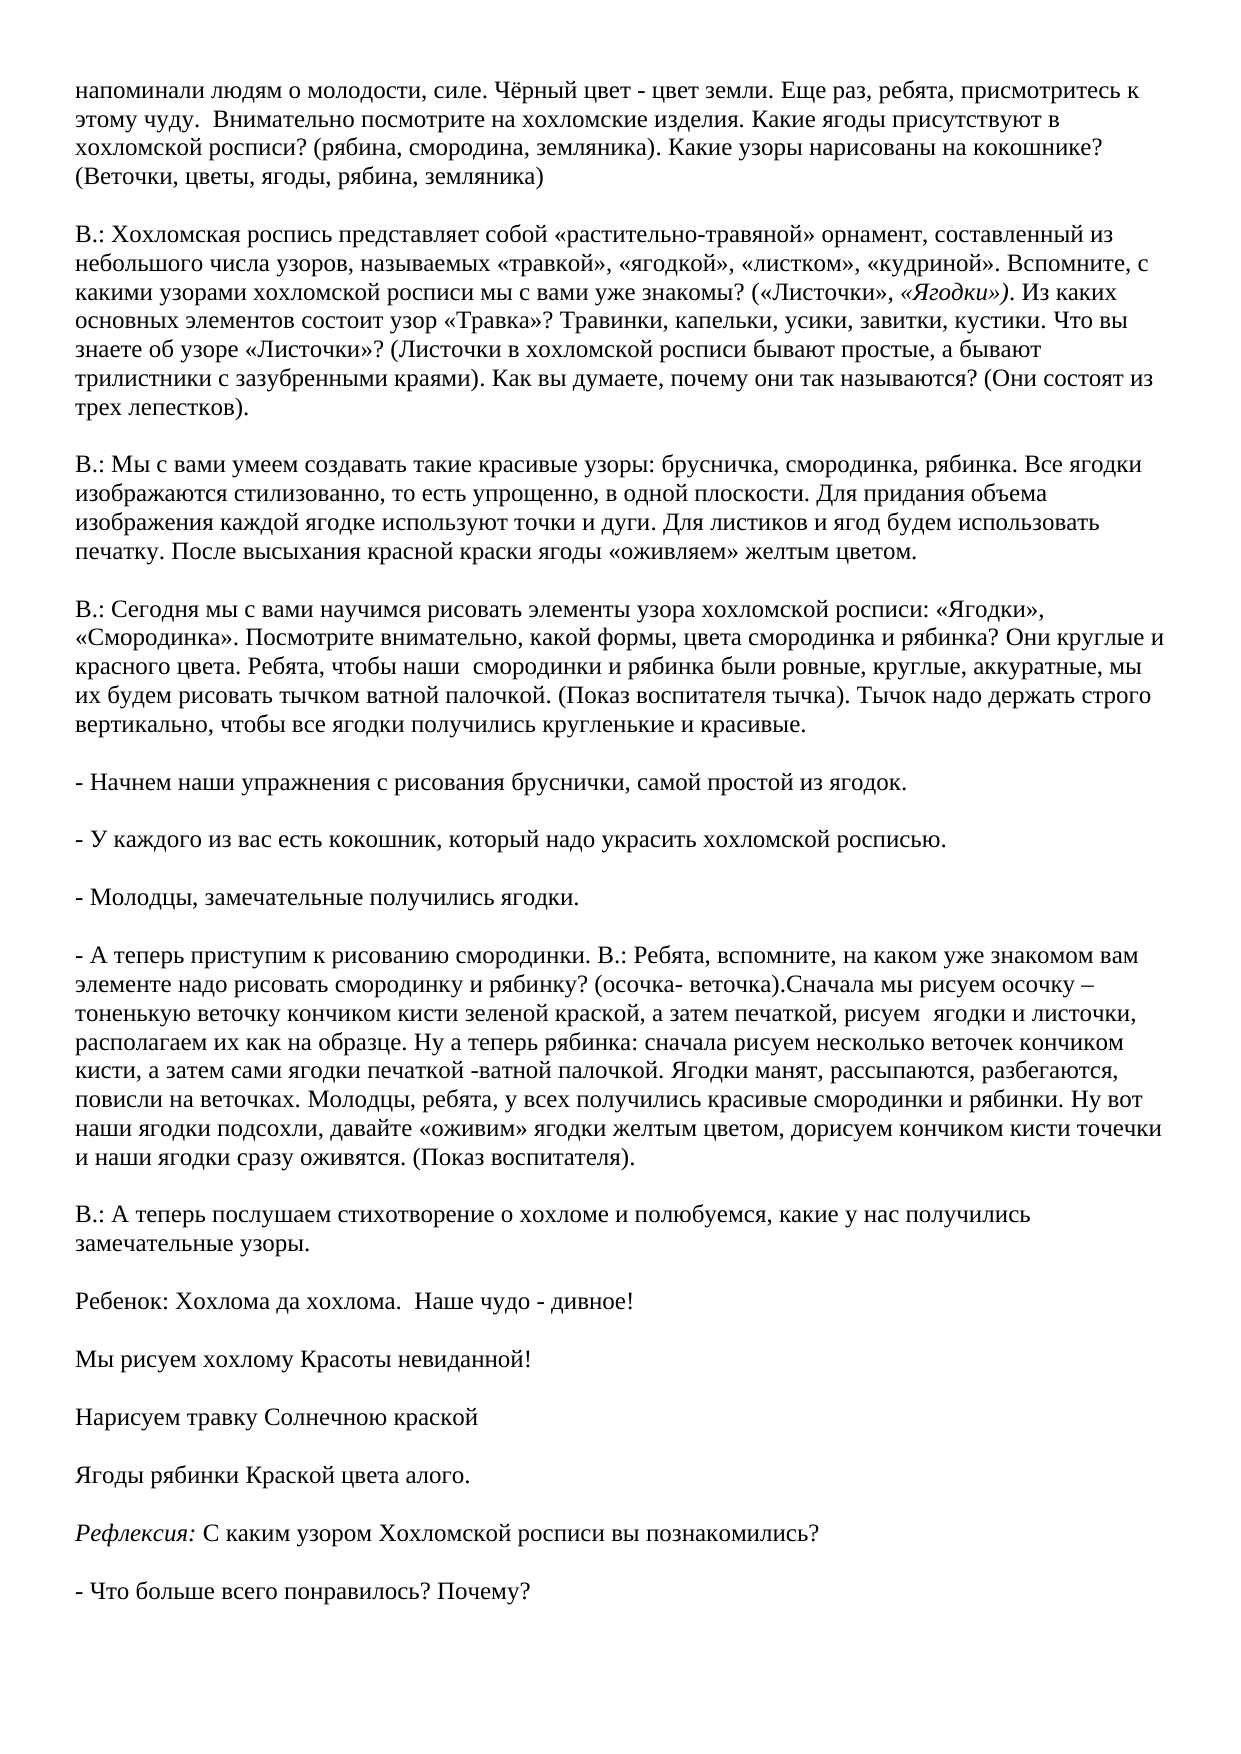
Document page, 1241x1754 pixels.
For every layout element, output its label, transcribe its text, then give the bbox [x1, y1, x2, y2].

text В.: А теперь послушаем стихотворение о хохломе и полюбуемся, какие у нас получились замечательные узоры. [75, 1199, 1165, 1257]
text - У каждого из вас есть кокошник, который надо украсить хохломской росписью. [75, 824, 1165, 853]
text В.: Мы с вами умеем создавать такие красивые узоры: брусничка, смородинка, рябинка. Все ягодки изображаются стилизованно, то есть упрощенно, в одной плоскости. Для придания объема изображения каждой ягодке используют точки и дуги. Для листиков и ягод будем использовать печатку. После высыхания красной краски ягоды «оживляем» желтым цветом. [75, 449, 1165, 564]
text Ягоды рябинки Краской цвета алого. [75, 1460, 1165, 1489]
text Нарисуем травку Солнечною краской [75, 1402, 1165, 1431]
text В.: Сегодня мы с вами научимся рисовать элементы узора хохломской росписи: «Ягодки», «Смородинка». Посмотрите внимательно, какой формы, цвета смородинка и рябинка? Они круглые и красного цвета. Ребята, чтобы наши смородинки и рябинка были ровные, круглые, аккуратные, мы их будем рисовать тычком ватной палочкой. (Показ воспитателя тычка). Тычок надо держать строго вертикально, чтобы все ягодки получились кругленькие и красивые. [75, 594, 1165, 737]
text - А теперь приступим к рисованию смородинки. В.: Ребята, вспомните, на каком уже знакомом вам элементе надо рисовать смородинку и рябинку? (осочка- веточка).Сначала мы рисуем осочку – тоненькую веточку кончиком кисти зеленой краской, а затем печаткой, рисуем ягодки и листочки, располагаем их как на образце. Ну а теперь рябинка: сначала рисуем несколько веточек кончиком кисти, а затем сами ягодки печаткой -ватной палочкой. Ягодки манят, рассыпаются, разбегаются, повисли на веточках. Молодцы, ребята, у всех получились красивые смородинки и рябинки. Ну вот наши ягодки подсохли, давайте «оживим» ягодки желтым цветом, дорисуем кончиком кисти точечки и наши ягодки сразу оживятся. (Показ воспитателя). [75, 940, 1165, 1170]
text - Что больше всего понравилось? Почему? [75, 1576, 1165, 1604]
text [75, 75, 1165, 190]
text - Молодцы, замечательные получились ягодки. [75, 882, 1165, 911]
text - Начнем наши упражнения с рисования бруснички, самой простой из ягодок. [75, 767, 1165, 795]
text Мы рисуем хохлому Красоты невиданной! [75, 1344, 1165, 1373]
text Ребенок: Хохлома да хохлома. Наше чудо - дивное! [75, 1286, 1165, 1315]
text В.: Хохломская роспись представляет собой «растительно-травяной» орнамент, составленный из небольшого числа узоров, называемых «травкой», «ягодкой», «листком», «кудриной». Вспомните, с какими узорами хохломской росписи мы с вами уже знакомы? («Листочки», «Ягодки»). Из каких основных элементов состоит узор «Травка»? Травинки, капельки, усики, завитки, кустики. Что вы знаете об узоре «Листочки»? (Листочки в хохломской росписи бывают простые, а бывают трилистники с зазубренными краями). Как вы думаете, почему они так называются? (Они состоят из трех лепестков). [75, 219, 1165, 420]
text Рефлексия: С каким узором Хохломской росписи вы познакомились? [75, 1518, 1165, 1547]
